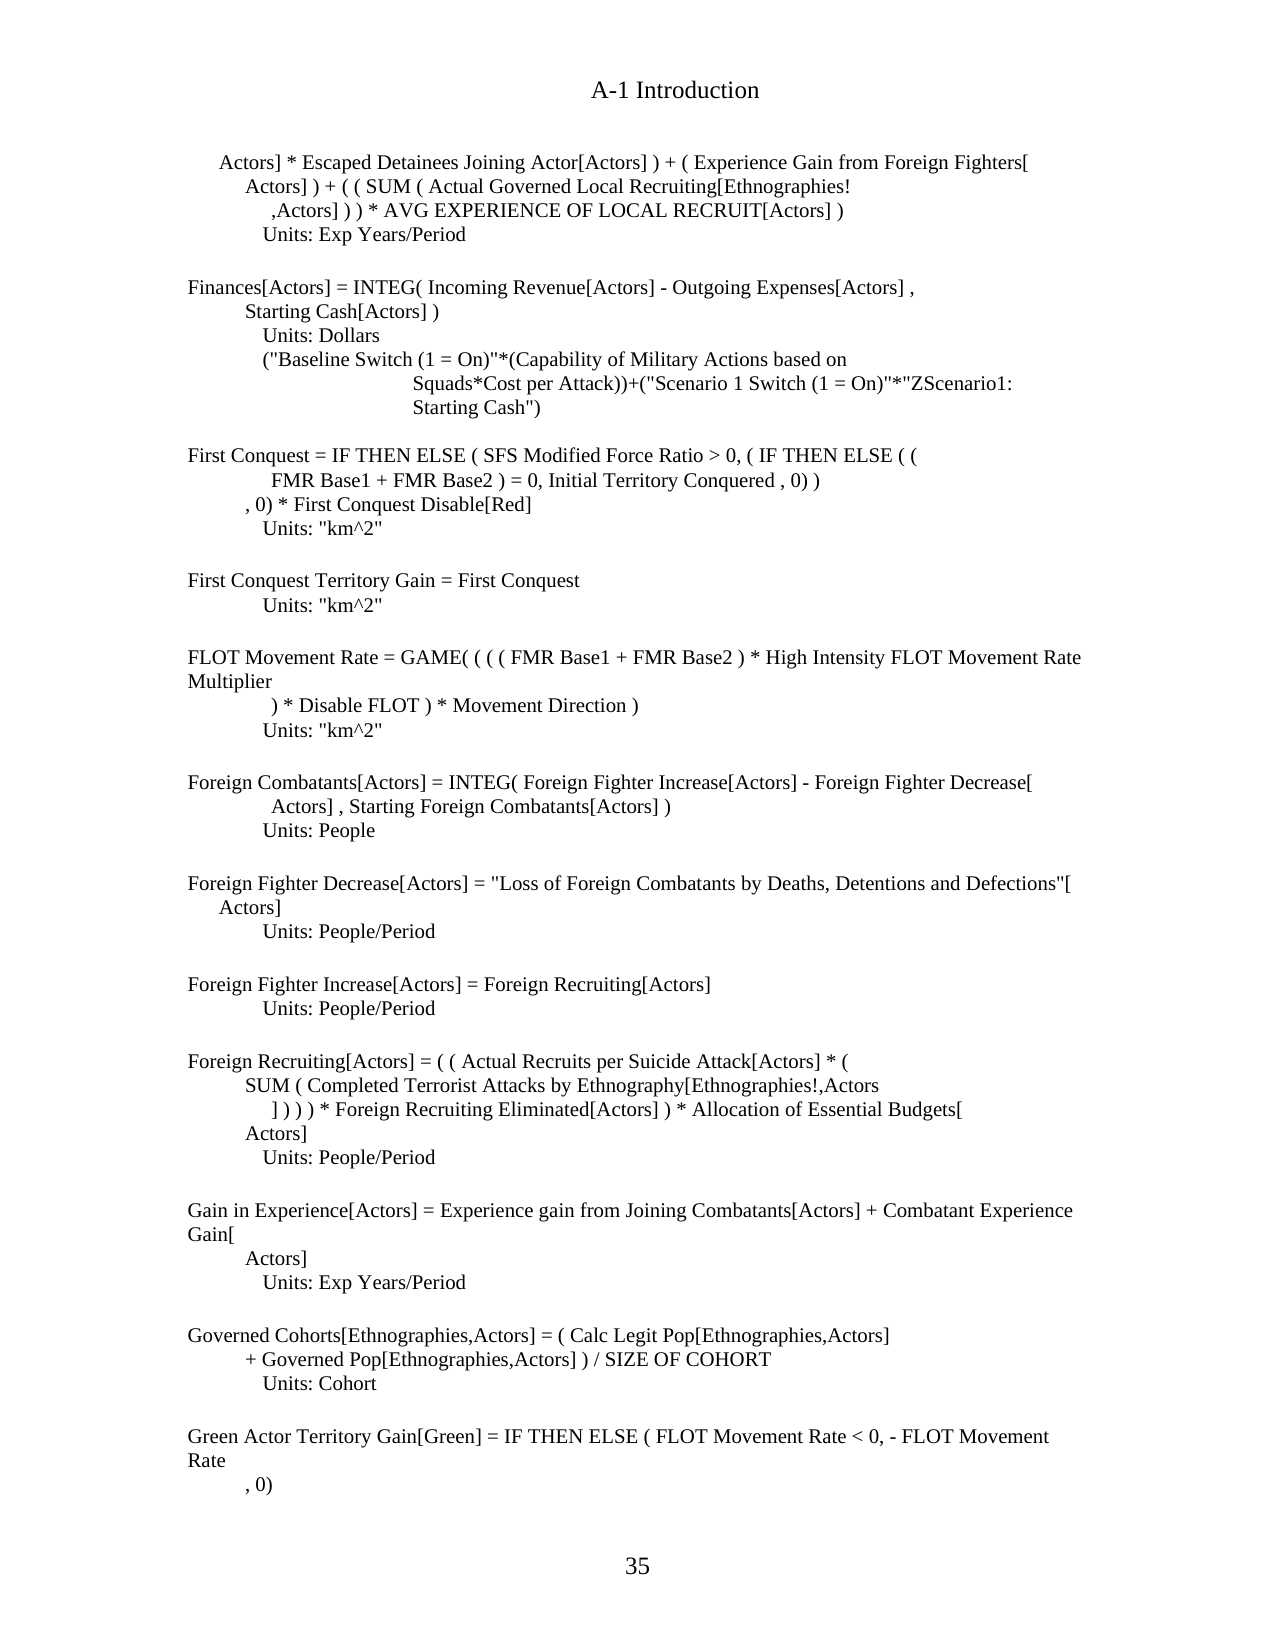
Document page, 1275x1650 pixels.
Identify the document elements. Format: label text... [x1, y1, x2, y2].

text Finances[Actors] = INTEG( Incoming Revenue[Actors] - Outgoing Expenses[Actors] , [187, 275, 1087, 299]
text Units: "km^2" [187, 717, 1087, 742]
text Units: People/Period [187, 996, 1087, 1020]
text First Conquest = IF THEN ELSE ( SFS Modified Force Ratio > 0, ( IF THEN ELSE ( ( [187, 443, 1087, 467]
text Actors] ) + ( ( SUM ( Actual Governed Local Recruiting[Ethnographies! [187, 174, 1087, 198]
text Actors] [187, 895, 1087, 919]
text Starting Cash") [187, 395, 1087, 419]
text Governed Cohorts[Ethnographies,Actors] = ( Calc Legit Pop[Ethnographies,Actors] [187, 1323, 1087, 1347]
text Actors] , Starting Foreign Combatants[Actors] ) [187, 794, 1087, 818]
text Actors] [187, 1246, 1087, 1270]
text , 0) [187, 1472, 1087, 1496]
text Units: Exp Years/Period [187, 222, 1087, 246]
text Units: Exp Years/Period [187, 1270, 1087, 1294]
text FLOT Movement Rate = GAME( ( ( ( FMR Base1 + FMR Base2 ) * High Intensity FLOT Movement Rate Multiplier [187, 645, 1087, 693]
text Units: "km^2" [187, 592, 1087, 617]
text Actors] [187, 1121, 1087, 1145]
text ) * Disable FLOT ) * Movement Direction ) [187, 693, 1087, 717]
text Units: People/Period [187, 919, 1087, 943]
text ("Baseline Switch (1 = On)"*(Capability of Military Actions based on [187, 347, 1087, 371]
text Foreign Fighter Decrease[Actors] = "Loss of Foreign Combatants by Deaths, Detentions and Defections"[ [187, 871, 1087, 895]
text Starting Cash[Actors] ) [187, 299, 1087, 323]
text Actors] * Escaped Detainees Joining Actor[Actors] ) + ( Experience Gain from Foreign Fighters[ [187, 150, 1087, 174]
text FMR Base1 + FMR Base2 ) = 0, Initial Territory Conquered , 0) ) [187, 467, 1087, 492]
text Units: People/Period [187, 1145, 1087, 1169]
text + Governed Pop[Ethnographies,Actors] ) / SIZE OF COHORT [187, 1347, 1087, 1371]
text ] ) ) ) * Foreign Recruiting Eliminated[Actors] ) * Allocation of Essential Budgets[ [187, 1097, 1087, 1121]
text ,Actors] ) ) * AVG EXPERIENCE OF LOCAL RECRUIT[Actors] ) [187, 198, 1087, 222]
text First Conquest Territory Gain = First Conquest [187, 568, 1087, 592]
text Foreign Combatants[Actors] = INTEG( Foreign Fighter Increase[Actors] - Foreign Fighter Decrease[ [187, 770, 1087, 794]
text Units: Cohort [187, 1371, 1087, 1395]
text , 0) * First Conquest Disable[Red] [187, 492, 1087, 516]
text Units: People [187, 818, 1087, 842]
text Foreign Fighter Increase[Actors] = Foreign Recruiting[Actors] [187, 972, 1087, 996]
text Foreign Recruiting[Actors] = ( ( Actual Recruits per Suicide Attack[Actors] * ( [187, 1049, 1087, 1073]
text Units: Dollars [187, 323, 1087, 347]
text Units: "km^2" [187, 516, 1087, 540]
text Green Actor Territory Gain[Green] = IF THEN ELSE ( FLOT Movement Rate < 0, - FLOT Movement Rate [187, 1424, 1087, 1472]
text Squads*Cost per Attack))+("Scenario 1 Switch (1 = On)"*"ZScenario1: [187, 371, 1087, 395]
text SUM ( Completed Terrorist Attacks by Ethnography[Ethnographies!,Actors [187, 1073, 1087, 1097]
text Gain in Experience[Actors] = Experience gain from Joining Combatants[Actors] + Combatant Experience Gain[ [187, 1198, 1087, 1246]
